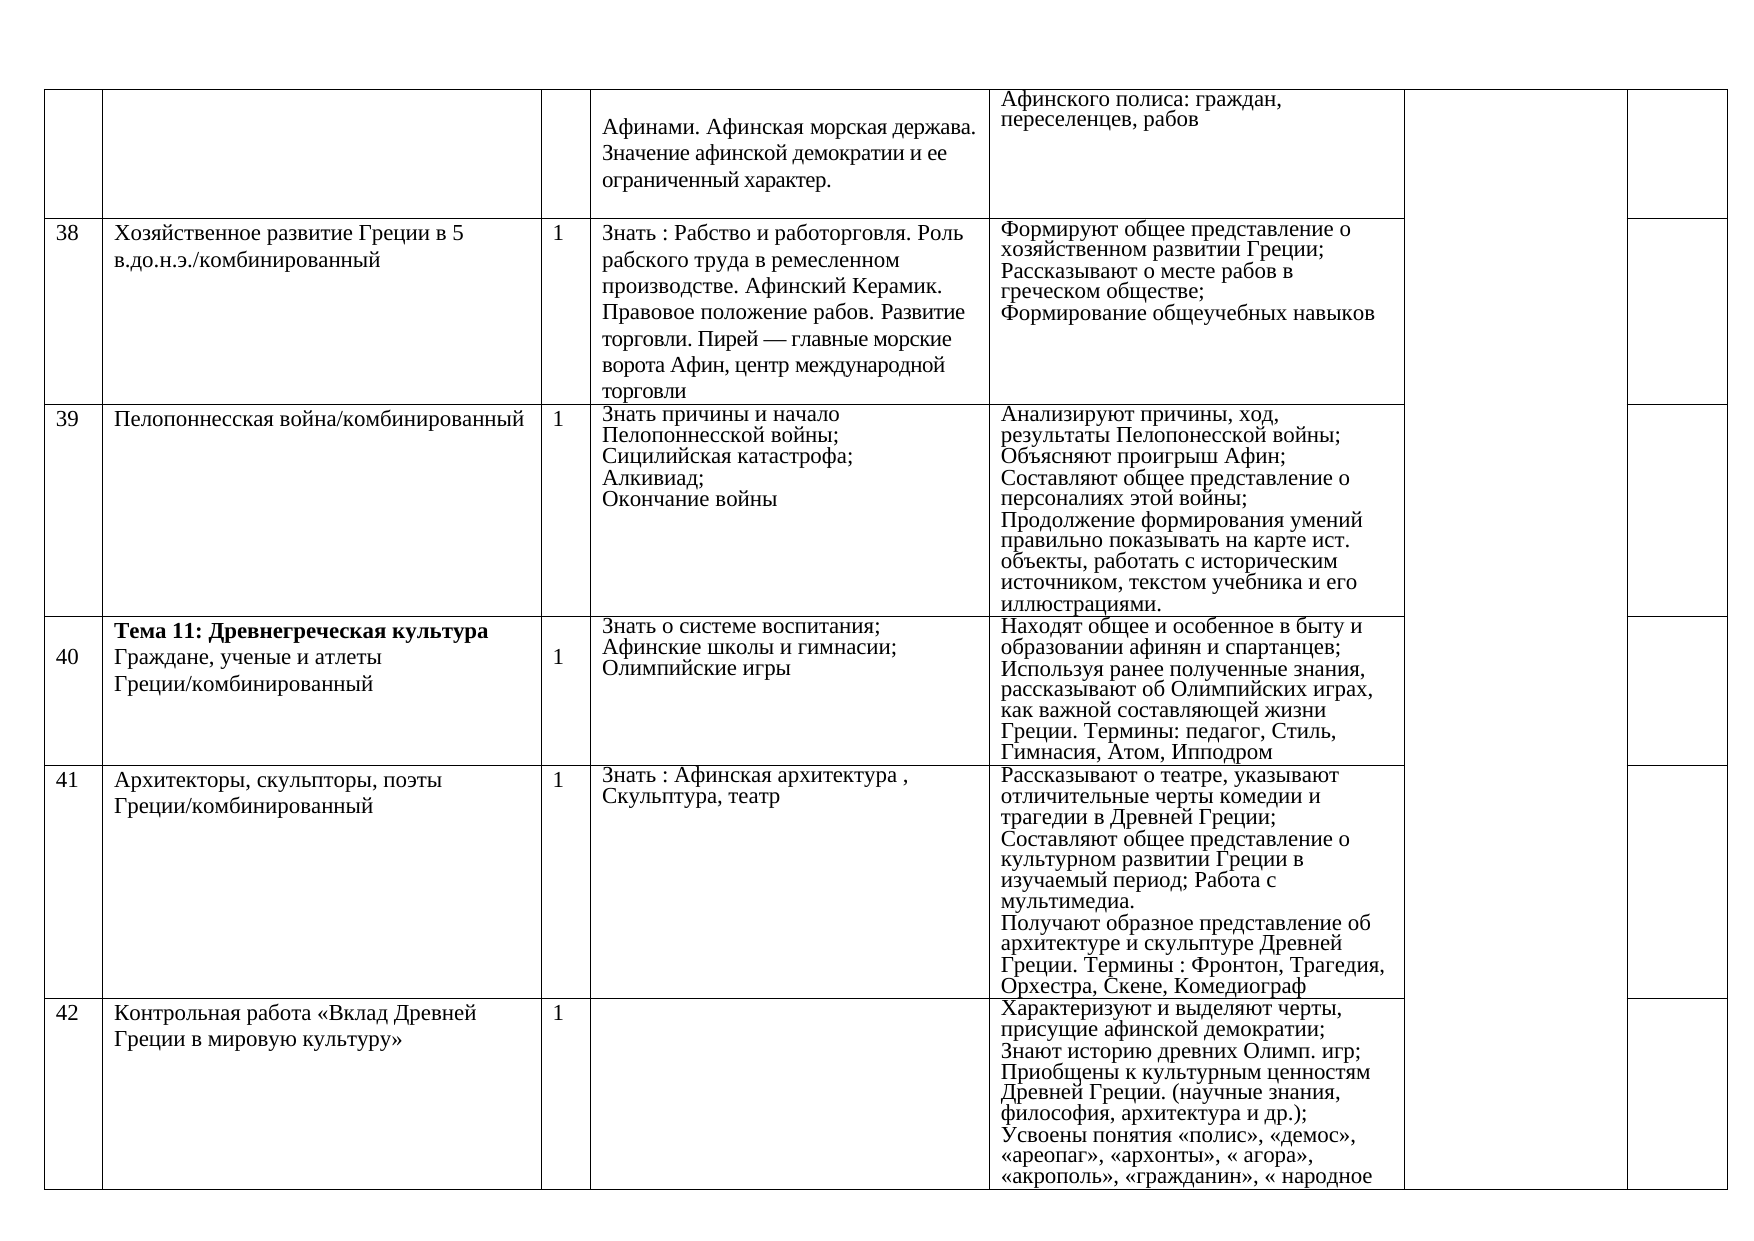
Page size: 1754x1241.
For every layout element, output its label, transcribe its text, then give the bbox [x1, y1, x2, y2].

table_cell [1628, 999, 1727, 1189]
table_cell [103, 999, 541, 1189]
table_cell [990, 999, 1404, 1189]
table_cell 1 [542, 219, 590, 404]
table_cell Хозяйственное развитие Греции в 5 в.до.н.э./комбинированный [103, 219, 541, 404]
table_cell Формируют общее представление о хозяйственном развитии Греции; Рассказывают о месте рабов в греческом обществе; Формирование общеучебных навыков [990, 219, 1404, 404]
table_cell Тема 11: Древнегреческая культура Граждане, ученые и атлеты Греции/комбинированный [103, 617, 541, 765]
table_cell [1628, 219, 1727, 404]
table_cell 1 [542, 766, 590, 998]
table_cell 37 [45, 90, 102, 218]
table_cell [591, 90, 989, 218]
table_cell Знать причины и начало Пелопоннесской войны; Сицилийская катастрофа; Алкивиад; Окончание войны [591, 405, 989, 616]
table_cell Знать : Рабство и работорговля. Роль рабского труда в ремесленном производстве. Афинский Керамик. Правовое положение рабов. Развитие торговли. Пирей — главные морские ворота Афин, центр международной торговли [591, 219, 989, 404]
table_cell Рассказывают о театре, указывают отличительные черты комедии и трагедии в Древней Греции; Составляют общее представление о культурном развитии Греции в изучаемый период; Работа с мультимедиа. Получают образное представление об архитектуре и скульптуре Древней Греции. Термины : Фронтон, Трагедия, Орхестра, Скене, Комедиограф [990, 766, 1404, 998]
table_cell Пелопоннесская война/комбинированный [103, 405, 541, 616]
table_cell 1 [542, 999, 590, 1189]
table_cell [1628, 617, 1727, 765]
table_cell Знать о системе воспитания; Афинские школы и гимнасии; Олимпийские игры [591, 617, 989, 765]
table_cell 1 [542, 617, 590, 765]
table_cell [1628, 405, 1727, 616]
table_cell [1628, 766, 1727, 998]
table_cell Архитекторы, скульпторы, поэты Греции/комбинированный [103, 766, 541, 998]
table_cell 1 [542, 405, 590, 616]
table_cell 1 [542, 90, 590, 218]
table_cell Знать : Афинская архитектура , Скульптура, театр [591, 766, 989, 998]
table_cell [103, 90, 541, 218]
table_cell 40 [45, 617, 102, 765]
table_cell Анализируют причины, ход, результаты Пелопонесской войны; Объясняют проигрыш Афин; Составляют общее представление о персоналиях этой войны; Продолжение формирования умений правильно показывать на карте ист. объекты, работать с историческим источником, текстом учебника и его иллюстрациями. [990, 405, 1404, 616]
table_cell [591, 999, 989, 1189]
table_cell 41 [45, 766, 102, 998]
table_cell 38 [45, 219, 102, 404]
table_cell Находят общее и особенное в быту и образовании афинян и спартанцев; Используя ранее полученные знания, рассказывают об Олимпийских играх, как важной составляющей жизни Греции. Термины: педагог, Стиль, Гимнасия, Атом, Ипподром [990, 617, 1404, 765]
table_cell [990, 90, 1404, 218]
table_cell 42 [45, 999, 102, 1189]
table_cell [1628, 90, 1727, 218]
table_cell 39 [45, 405, 102, 616]
